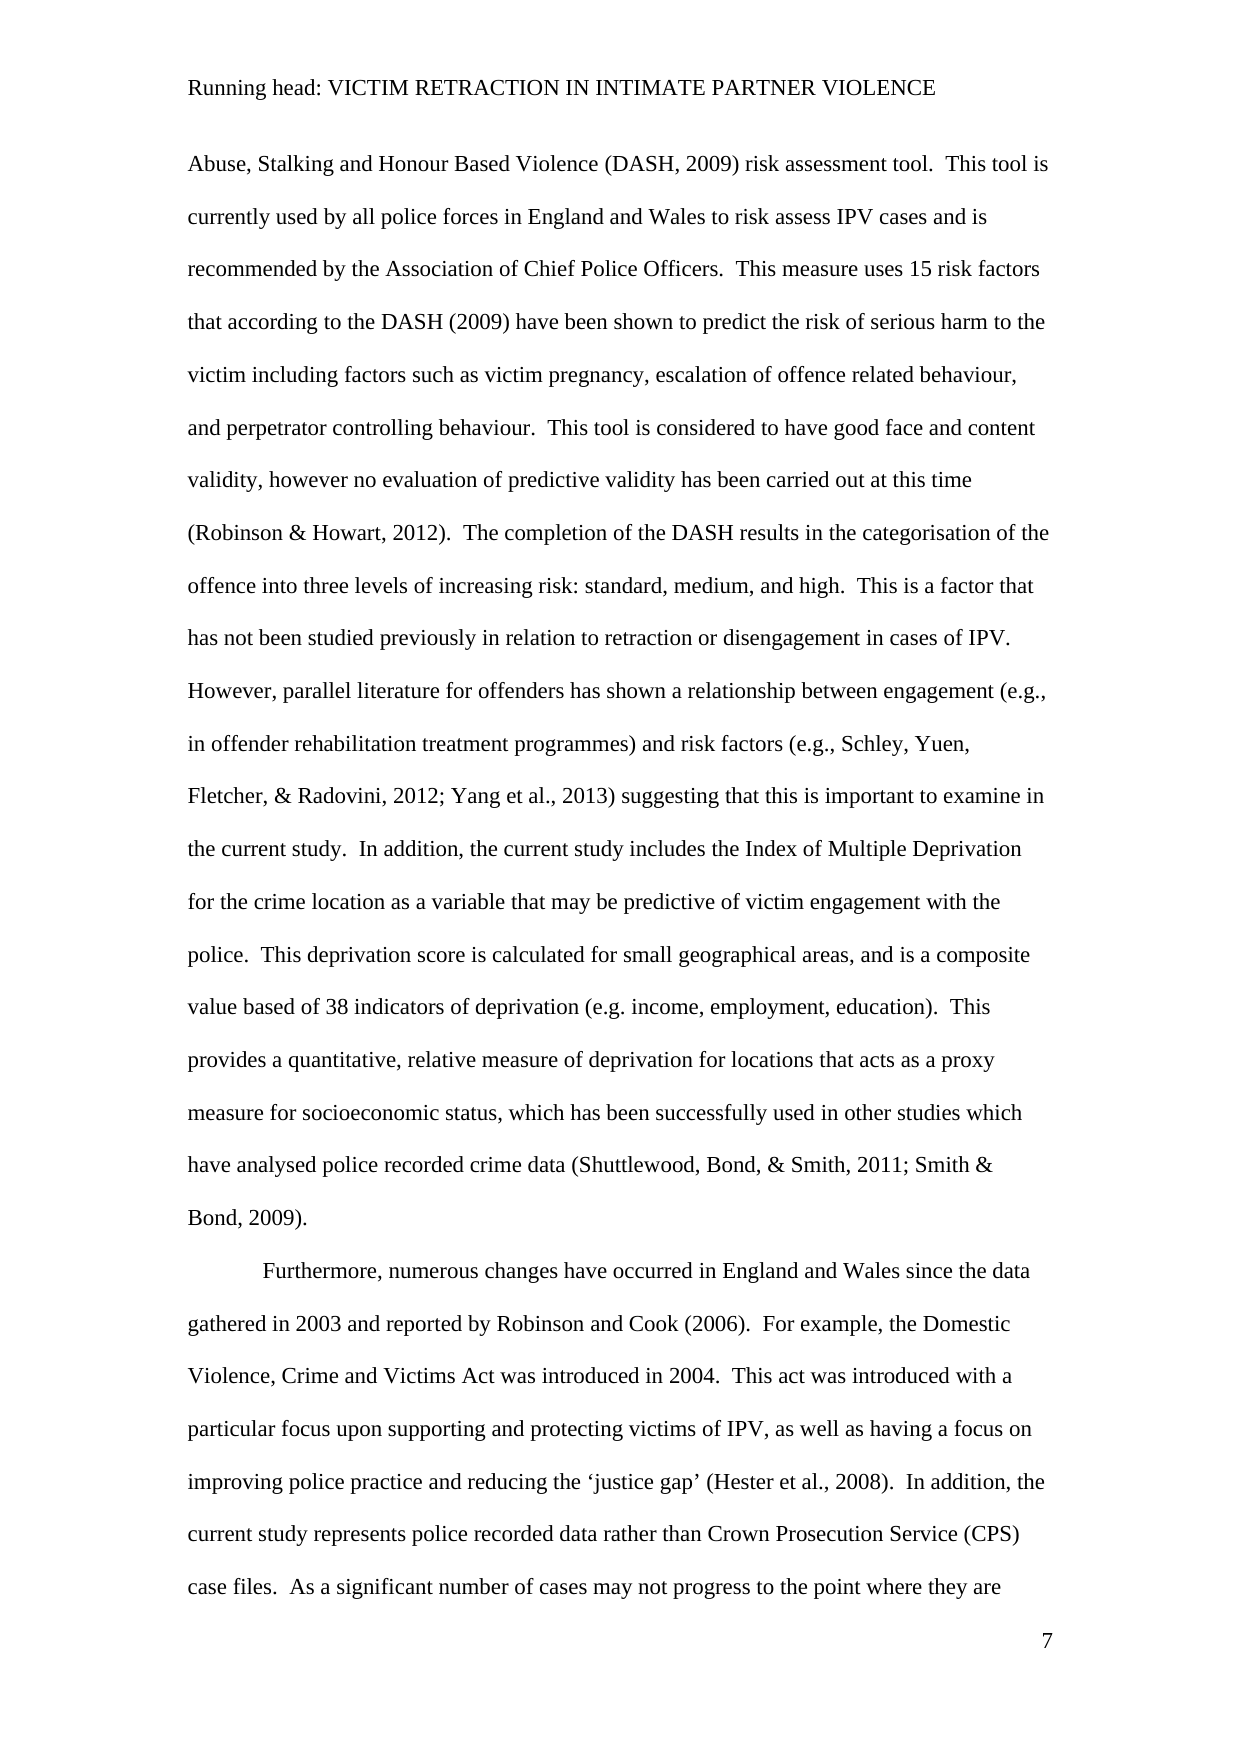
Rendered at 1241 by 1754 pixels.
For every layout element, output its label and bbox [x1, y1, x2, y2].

text [187, 150, 1053, 1231]
text [187, 1257, 1053, 1599]
